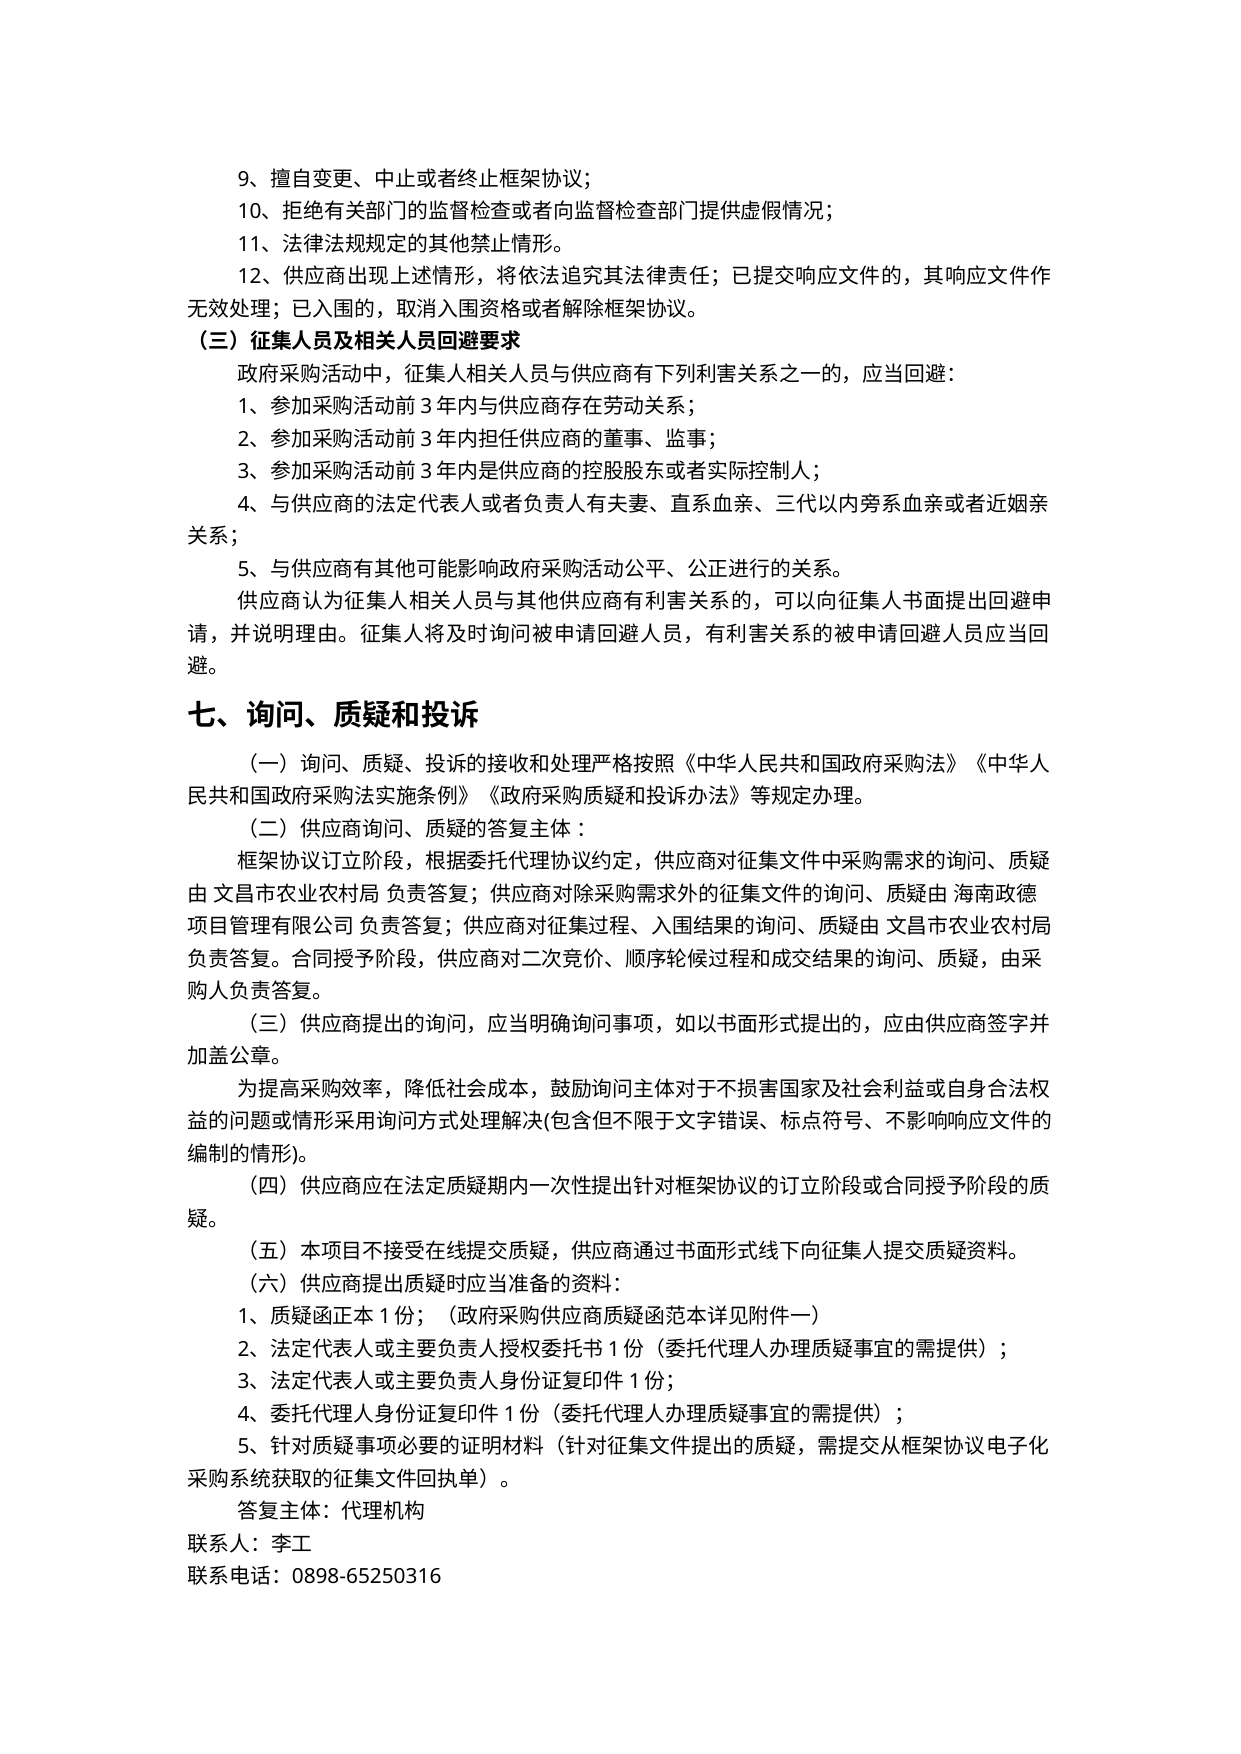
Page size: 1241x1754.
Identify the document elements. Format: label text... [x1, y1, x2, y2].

text 2、法定代表人或主要负责人授权委托书1份（委托代理人办理质疑事宜的需提供）； [187, 1332, 1053, 1364]
text （六）供应商提出质疑时应当准备的资料： [187, 1267, 1053, 1299]
text 4、与供应商的法定代表人或者负责人有夫妻、直系血亲、三代以内旁系血亲或者近姻亲关系； [187, 487, 1053, 552]
text 1、参加采购活动前3年内与供应商存在劳动关系； [187, 389, 1053, 422]
text 5、与供应商有其他可能影响政府采购活动公平、公正进行的关系。 [187, 552, 1053, 584]
text 联系电话：0898-65250316 [187, 1559, 1053, 1592]
text 答复主体：代理机构 [187, 1494, 1053, 1527]
text （二）供应商询问、质疑的答复主体 ： [187, 812, 1053, 844]
text （三）供应商提出的询问，应当明确询问事项，如以书面形式提出的，应由供应商签字并加盖公章。 [187, 1007, 1053, 1072]
text 为提高采购效率，降低社会成本，鼓励询问主体对于不损害国家及社会利益或自身合法权益的问题或情形采用询问方式处理解决(包含但不限于文字错误、标点符号、不影响响应文件的编制的情形)。 [187, 1072, 1053, 1169]
text 政府采购活动中，征集人相关人员与供应商有下列利害关系之一的，应当回避： [187, 357, 1053, 389]
text 5、针对质疑事项必要的证明材料（针对征集文件提出的质疑，需提交从框架协议电子化采购系统获取的征集文件回执单）。 [187, 1429, 1053, 1494]
text 4、委托代理人身份证复印件1份（委托代理人办理质疑事宜的需提供）； [187, 1397, 1053, 1429]
text 12、供应商出现上述情形，将依法追究其法律责任；已提交响应文件的，其响应文件作无效处理；已入围的，取消入围资格或者解除框架协议。 [187, 259, 1053, 324]
text 供应商认为征集人相关人员与其他供应商有利害关系的，可以向征集人书面提出回避申请，并说明理由。征集人将及时询问被申请回避人员，有利害关系的被申请回避人员应当回避。 [187, 584, 1053, 682]
text （四）供应商应在法定质疑期内一次性提出针对框架协议的订立阶段或合同授予阶段的质疑。 [187, 1169, 1053, 1234]
text 框架协议订立阶段，根据委托代理协议约定，供应商对征集文件中采购需求的询问、质疑由 文昌市农业农村局 负责答复；供应商对除采购需求外的征集文件的询问、质疑由 海南政德项目管理有限公司 负责答复；供应商对征集过程、入围结果的询问、质疑由 文昌市农业农村局 负责答复。合同授予阶段，供应商对二次竞价、顺序轮候过程和成交结果的询问、质疑，由采购人负责答复。 [187, 844, 1053, 1007]
text 10、拒绝有关部门的监督检查或者向监督检查部门提供虚假情况； [187, 194, 1053, 227]
text 2、参加采购活动前3年内担任供应商的董事、监事； [187, 422, 1053, 454]
text 11、法律法规规定的其他禁止情形。 [187, 227, 1053, 259]
text 1、质疑函正本1份；（政府采购供应商质疑函范本详见附件一） [187, 1299, 1053, 1332]
text 3、参加采购活动前3年内是供应商的控股股东或者实际控制人； [187, 454, 1053, 487]
text （五）本项目不接受在线提交质疑，供应商通过书面形式线下向征集人提交质疑资料。 [187, 1234, 1053, 1267]
text 联系人：李工 [187, 1527, 1053, 1559]
text 七、询问、质疑和投诉 [187, 682, 1053, 747]
text 3、法定代表人或主要负责人身份证复印件1份； [187, 1364, 1053, 1397]
text （三）征集人员及相关人员回避要求 [187, 324, 1053, 357]
text 9、擅自变更、中止或者终止框架协议； [187, 162, 1053, 194]
text （一）询问、质疑、投诉的接收和处理严格按照《中华人民共和国政府采购法》《中华人民共和国政府采购法实施条例》《政府采购质疑和投诉办法》等规定办理。 [187, 747, 1053, 812]
